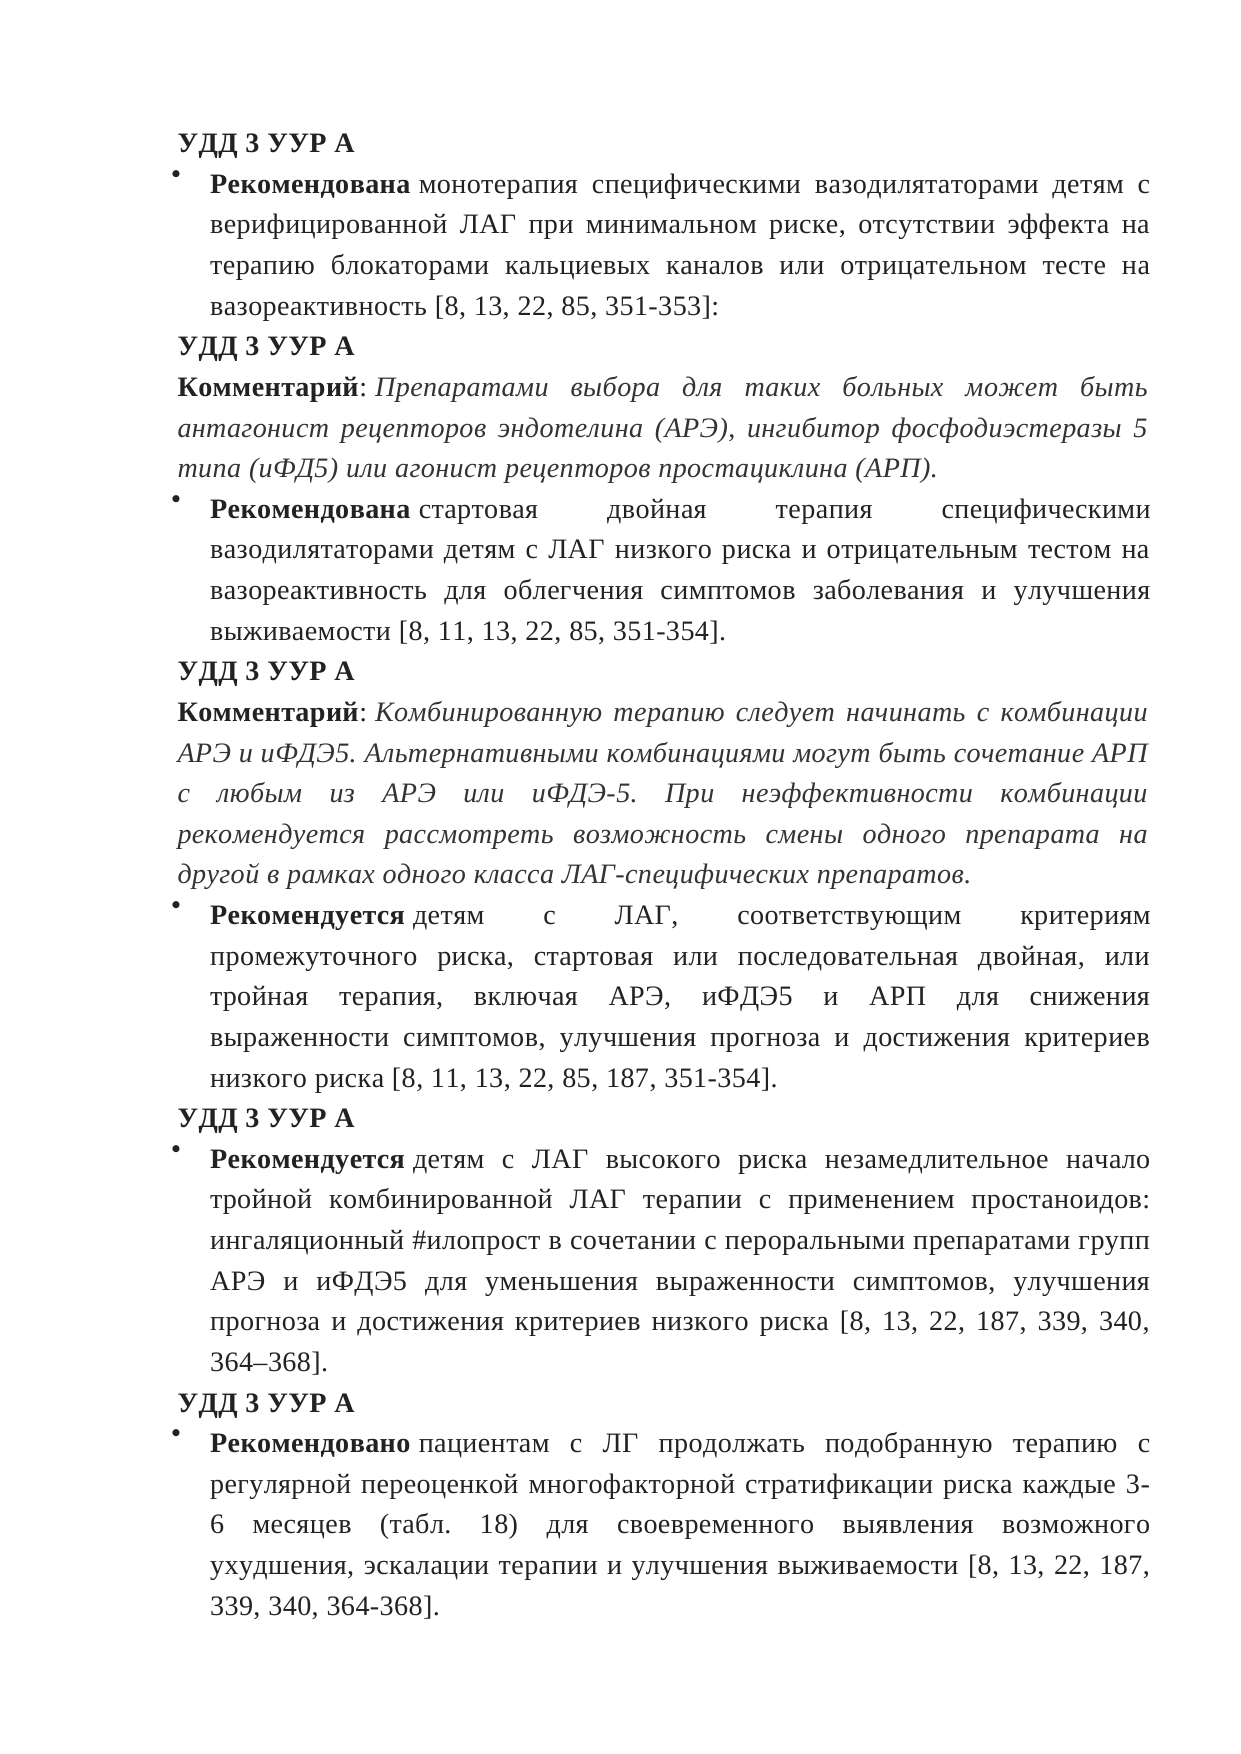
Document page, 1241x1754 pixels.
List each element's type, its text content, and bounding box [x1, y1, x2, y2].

text УДД 3 УУР А [177, 1377, 1152, 1418]
list Рекомендовано пациентам с ЛГ продолжать подобранную терапию с регулярной переоценкой многофакторной стратификации риска каждые 3-6 месяцев (табл. 18) для своевременного выявления возможного ухудшения, эскалации терапии и улучшения выживаемости [8, 13, 22, 187, 339, 340, 364-368]. [172, 1418, 1152, 1621]
list Рекомендуется детям с ЛАГ, соответствующим критериям промежуточного риска, стартовая или последовательная двойная, или тройная терапия, включая АРЭ, иФДЭ5 и АРП для снижения выраженности симптомов, улучшения прогноза и достижения критериев низкого риска [8, 11, 13, 22, 85, 187, 351-354]. [172, 890, 1152, 1093]
text УДД 3 УУР А [177, 646, 1152, 687]
list Рекомендуется детям с ЛАГ высокого риска незамедлительное начало тройной комбинированной ЛАГ терапии с применением простаноидов: ингаляционный #илопрост в сочетании с пероральными препаратами групп АРЭ и иФДЭ5 для уменьшения выраженности симптомов, улучшения прогноза и достижения критериев низкого риска [8, 13, 22, 187, 339, 340, 364–368]. [172, 1134, 1152, 1377]
list Рекомендована монотерапия специфическими вазодилятаторами детям с верифицированной ЛАГ при минимальном риске, отсутствии эффекта на терапию блокаторами кальциевых каналов или отрицательном тесте на вазореактивность [8, 13, 22, 85, 351-353]: [172, 159, 1152, 321]
text Комментарий: Препаратами выбора для таких больных может быть антагонист рецепторов эндотелина (АРЭ), ингибитор фосфодиэстеразы 5 типа (иФД5) или агонист рецепторов простациклина (АРП). [177, 362, 1152, 484]
text УДД 3 УУР А [177, 321, 1152, 362]
text УДД 3 УУР А [177, 118, 1152, 159]
list Рекомендована стартовая двойная терапия специфическими вазодилятаторами детям с ЛАГ низкого риска и отрицательным тестом на вазореактивность для облегчения симптомов заболевания и улучшения выживаемости [8, 11, 13, 22, 85, 351-354]. [172, 484, 1152, 646]
text УДД 3 УУР А [177, 1093, 1152, 1134]
text Комментарий: Комбинированную терапию следует начинать с комбинации АРЭ и иФДЭ5. Альтернативными комбинациями могут быть сочетание АРП с любым из АРЭ или иФДЭ-5. При неэффективности комбинации рекомендуется рассмотреть возможность смены одного препарата на другой в рамках одного класса ЛАГ-специфических препаратов. [177, 687, 1152, 890]
